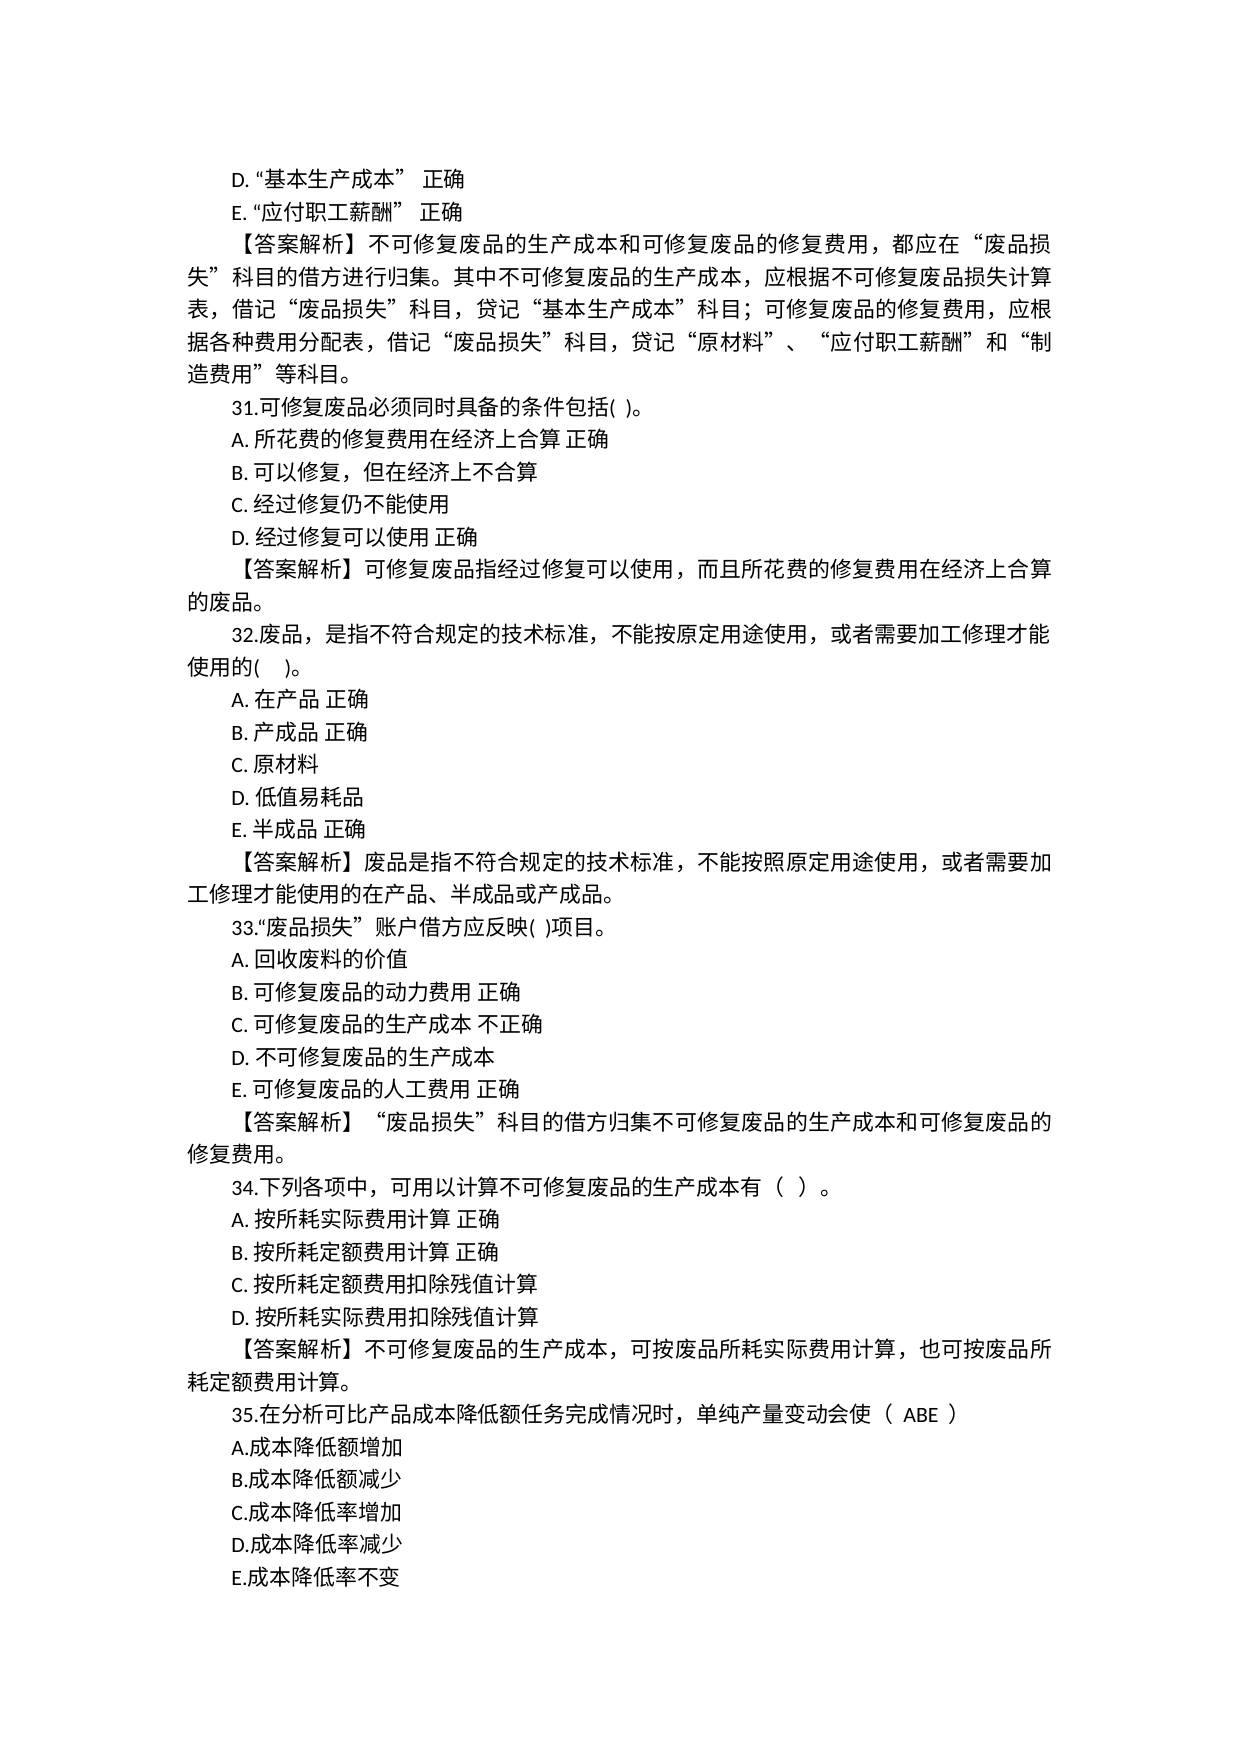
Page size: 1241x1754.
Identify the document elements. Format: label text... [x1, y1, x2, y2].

text D. 按所耗实际费用扣除残值计算 [187, 1299, 1053, 1332]
text D. 不可修复废品的生产成本 [187, 1039, 1053, 1072]
text A. 在产品 正确 [187, 682, 1053, 714]
text E. “应付职工薪酬” 正确 [187, 194, 1053, 227]
text A. 所花费的修复费用在经济上合算 正确 [187, 422, 1053, 454]
text A. 回收废料的价值 [187, 942, 1053, 974]
text 【答案解析】不可修复废品的生产成本和可修复废品的修复费用，都应在“废品损失”科目的借方进行归集。其中不可修复废品的生产成本，应根据不可修复废品损失计算表，借记“废品损失”科目，贷记“基本生产成本”科目；可修复废品的修复费用，应根据各种费用分配表，借记“废品损失”科目，贷记“原材料”、“应付职工薪酬”和“制造费用”等科目。 [187, 227, 1053, 389]
text 31.可修复废品必须同时具备的条件包括( )。 [187, 389, 1053, 422]
text E. 可修复废品的人工费用 正确 [187, 1072, 1053, 1104]
text D.成本降低率减少 [187, 1527, 1053, 1559]
text 【答案解析】废品是指不符合规定的技术标准，不能按照原定用途使用，或者需要加工修理才能使用的在产品、半成品或产成品。 [187, 844, 1053, 909]
text C. 经过修复仍不能使用 [187, 487, 1053, 519]
text C. 原材料 [187, 747, 1053, 779]
text C.成本降低率增加 [187, 1494, 1053, 1527]
text E. 半成品 正确 [187, 812, 1053, 844]
text B.成本降低额减少 [187, 1462, 1053, 1494]
text 33.“废品损失”账户借方应反映( )项目。 [187, 909, 1053, 942]
text D. 经过修复可以使用 正确 [187, 519, 1053, 552]
text C. 可修复废品的生产成本 不正确 [187, 1007, 1053, 1039]
text 【答案解析】“废品损失”科目的借方归集不可修复废品的生产成本和可修复废品的修复费用。 [187, 1104, 1053, 1169]
text E.成本降低率不变 [187, 1559, 1053, 1592]
text B. 可修复废品的动力费用 正确 [187, 974, 1053, 1007]
text 35.在分析可比产品成本降低额任务完成情况时，单纯产量变动会使（ ABE ） [187, 1397, 1053, 1429]
text A.成本降低额增加 [187, 1429, 1053, 1462]
text 32.废品，是指不符合规定的技术标准，不能按原定用途使用，或者需要加工修理才能使用的( )。 [187, 617, 1053, 682]
text B. 可以修复，但在经济上不合算 [187, 454, 1053, 487]
text D. “基本生产成本” 正确 [187, 162, 1053, 194]
text B. 产成品 正确 [187, 714, 1053, 747]
text C. 按所耗定额费用扣除残值计算 [187, 1267, 1053, 1299]
text 34.下列各项中，可用以计算不可修复废品的生产成本有（ ）。 [187, 1169, 1053, 1202]
text A. 按所耗实际费用计算 正确 [187, 1202, 1053, 1234]
text D. 低值易耗品 [187, 779, 1053, 812]
text 【答案解析】不可修复废品的生产成本，可按废品所耗实际费用计算，也可按废品所耗定额费用计算。 [187, 1332, 1053, 1397]
text B. 按所耗定额费用计算 正确 [187, 1234, 1053, 1267]
text 【答案解析】可修复废品指经过修复可以使用，而且所花费的修复费用在经济上合算的废品。 [187, 552, 1053, 617]
